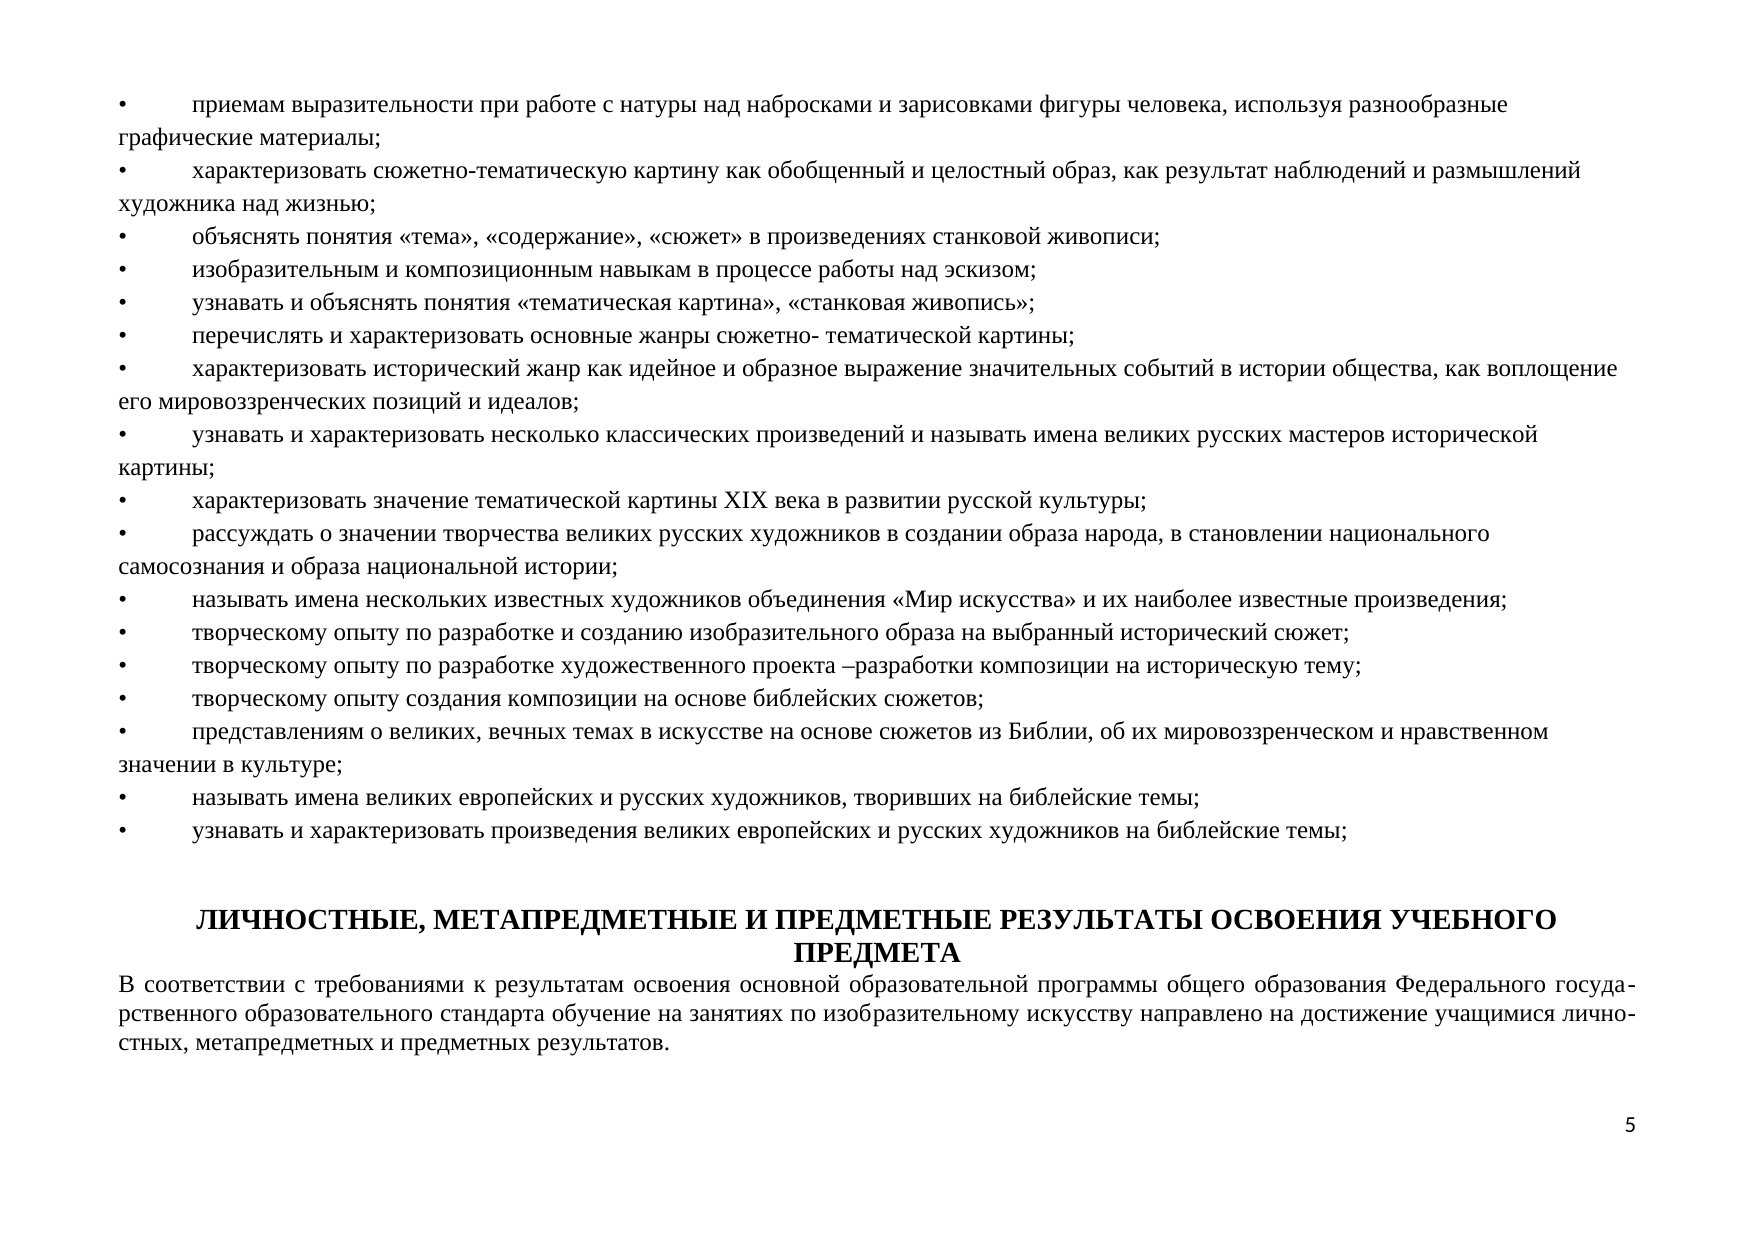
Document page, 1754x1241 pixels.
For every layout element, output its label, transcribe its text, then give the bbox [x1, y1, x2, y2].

list • узнавать и характеризовать несколько классических произведений и называть имена великих русских мастеров исторической картины; [118, 419, 1636, 481]
text В соответствии с требованиями к результатам освоения основной образовательной программы общего образования Федерального государственного образовательного стандарта обучение на занятиях по изобразительному искусству направлено на достижение учащимися личностных, метапредметных и предметных результатов. [118, 969, 1636, 1055]
list • узнавать и объяснять понятия «тематическая картина», «станковая живопись»; [118, 287, 1636, 316]
list • узнавать и характеризовать произведения великих европейских и русских художников на библейские темы; [118, 815, 1636, 844]
list • представлениям о великих, вечных темах в искусстве на основе сюжетов из Библии, об их мировоззренческом и нравственном значении в культуре; [118, 716, 1636, 778]
list • изобразительным и композиционным навыкам в процессе работы над эскизом; [118, 254, 1636, 282]
list • характеризовать сюжетно-тематическую картину как обобщенный и целостный образ, как результат наблюдений и размышлений художника над жизнью; [118, 155, 1636, 216]
list • приемам выразительности при работе с натуры над набросками и зарисовками фигуры человека, используя разнообразные графические материалы; [118, 89, 1636, 150]
list • творческому опыту по разработке и созданию изобразительного образа на выбранный исторический сюжет; [118, 617, 1636, 646]
list • рассуждать о значении творчества великих русских художников в создании образа народа, в становлении национального самосознания и образа национальной истории; [118, 518, 1636, 580]
text ЛИЧНОСТНЫЕ, МЕТАПРЕДМЕТНЫЕ И ПРЕДМЕТНЫЕ РЕЗУЛЬТАТЫ ОСВОЕНИЯ УЧЕБНОГО ПРЕДМЕТА [118, 902, 1636, 969]
list • называть имена нескольких известных художников объединения «Мир искусства» и их наиболее известные произведения; [118, 584, 1636, 613]
list • объяснять понятия «тема», «содержание», «сюжет» в произведениях станковой живописи; [118, 221, 1636, 249]
list • называть имена великих европейских и русских художников, творивших на библейские темы; [118, 782, 1636, 811]
list • перечислять и характеризовать основные жанры сюжетно- тематической картины; [118, 320, 1636, 348]
list • творческому опыту по разработке художественного проекта –разработки композиции на историческую тему; [118, 650, 1636, 679]
list • характеризовать значение тематической картины XIX века в развитии русской культуры; [118, 485, 1636, 514]
list • творческому опыту создания композиции на основе библейских сюжетов; [118, 683, 1636, 712]
list • характеризовать исторический жанр как идейное и образное выражение значительных событий в истории общества, как воплощение его мировоззренческих позиций и идеалов; [118, 353, 1636, 414]
